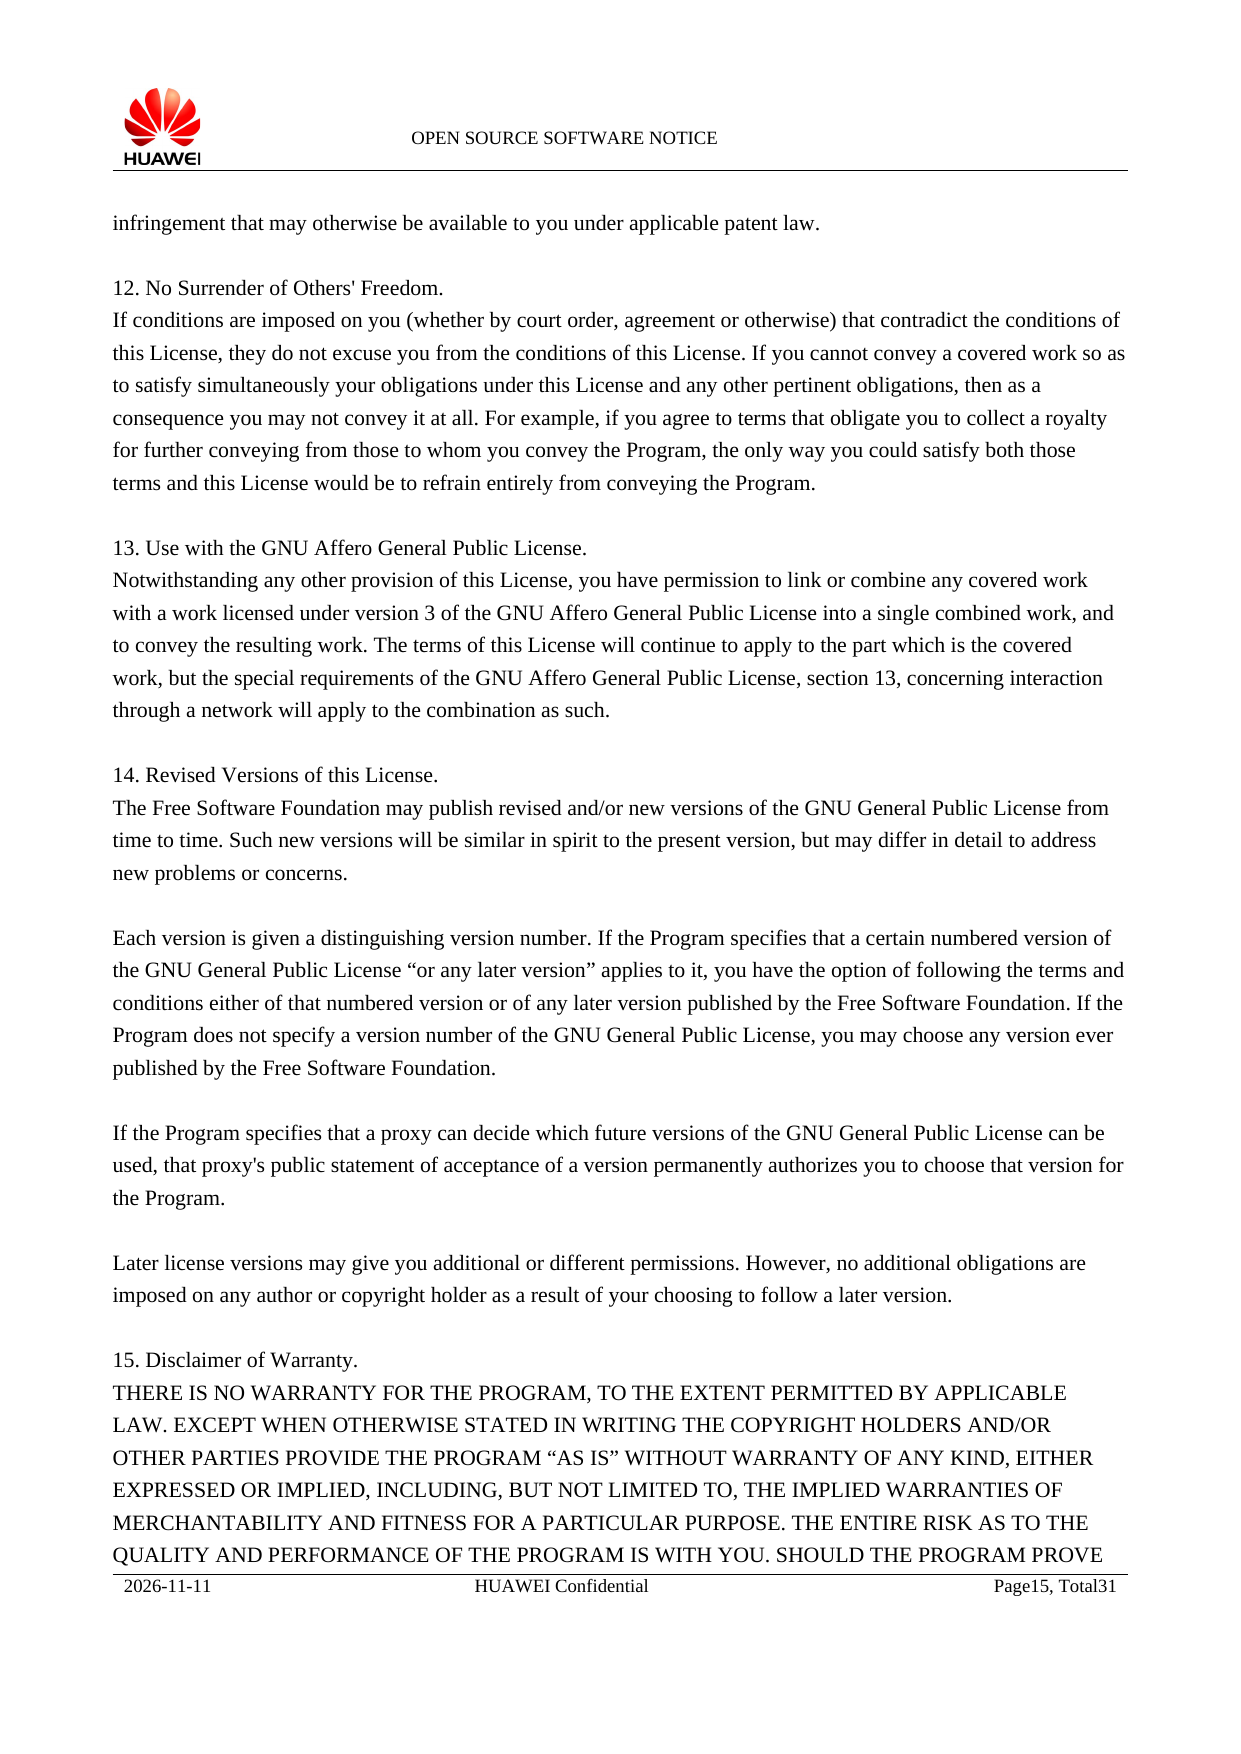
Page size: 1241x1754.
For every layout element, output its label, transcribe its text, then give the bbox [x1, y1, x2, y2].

picture [124, 88, 201, 165]
